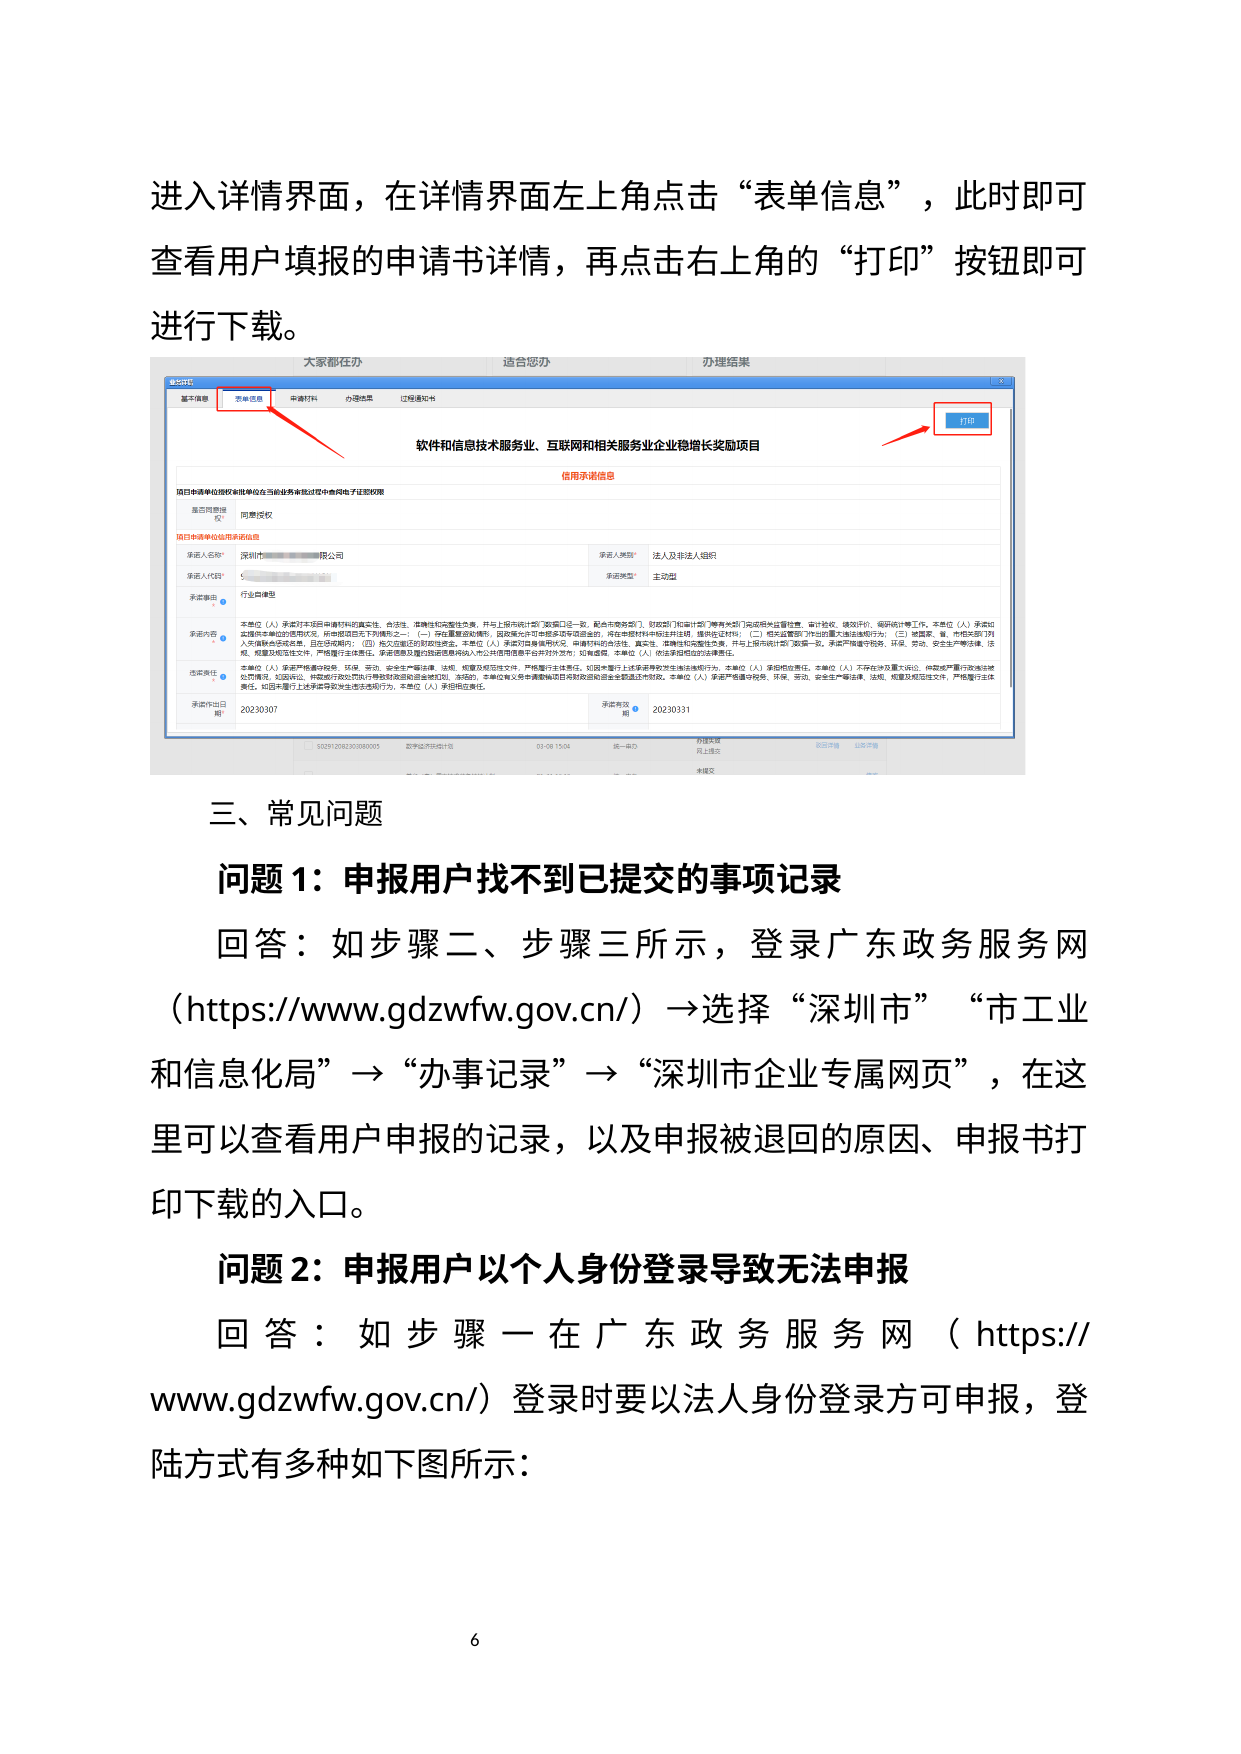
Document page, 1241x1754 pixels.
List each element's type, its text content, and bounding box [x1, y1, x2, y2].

list 问题1：申报用户找不到已提交的事项记录 [150, 844, 1090, 909]
list 回答：如步骤一在广东政务服务网（https://www.gdzwfw.gov.cn/）登录时要以法人身份登录方可申报，登陆方式有多种如下图所示： [150, 1299, 1090, 1494]
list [150, 162, 1090, 357]
picture [150, 357, 1026, 775]
list 问题2：申报用户以个人身份登录导致无法申报 [150, 1234, 1090, 1299]
list 回答：如步骤二、步骤三所示，登录广东政务服务网（https://www.gdzwfw.gov.cn/）→选择“深圳市”“市工业和信息化局”→“办事记录”→“深圳市企业专属网页”，在这里可以查看用户申报的记录，以及申报被退回的原因、申报书打印下载的入口。 [150, 909, 1090, 1234]
list 三、常见问题 [150, 779, 1090, 844]
